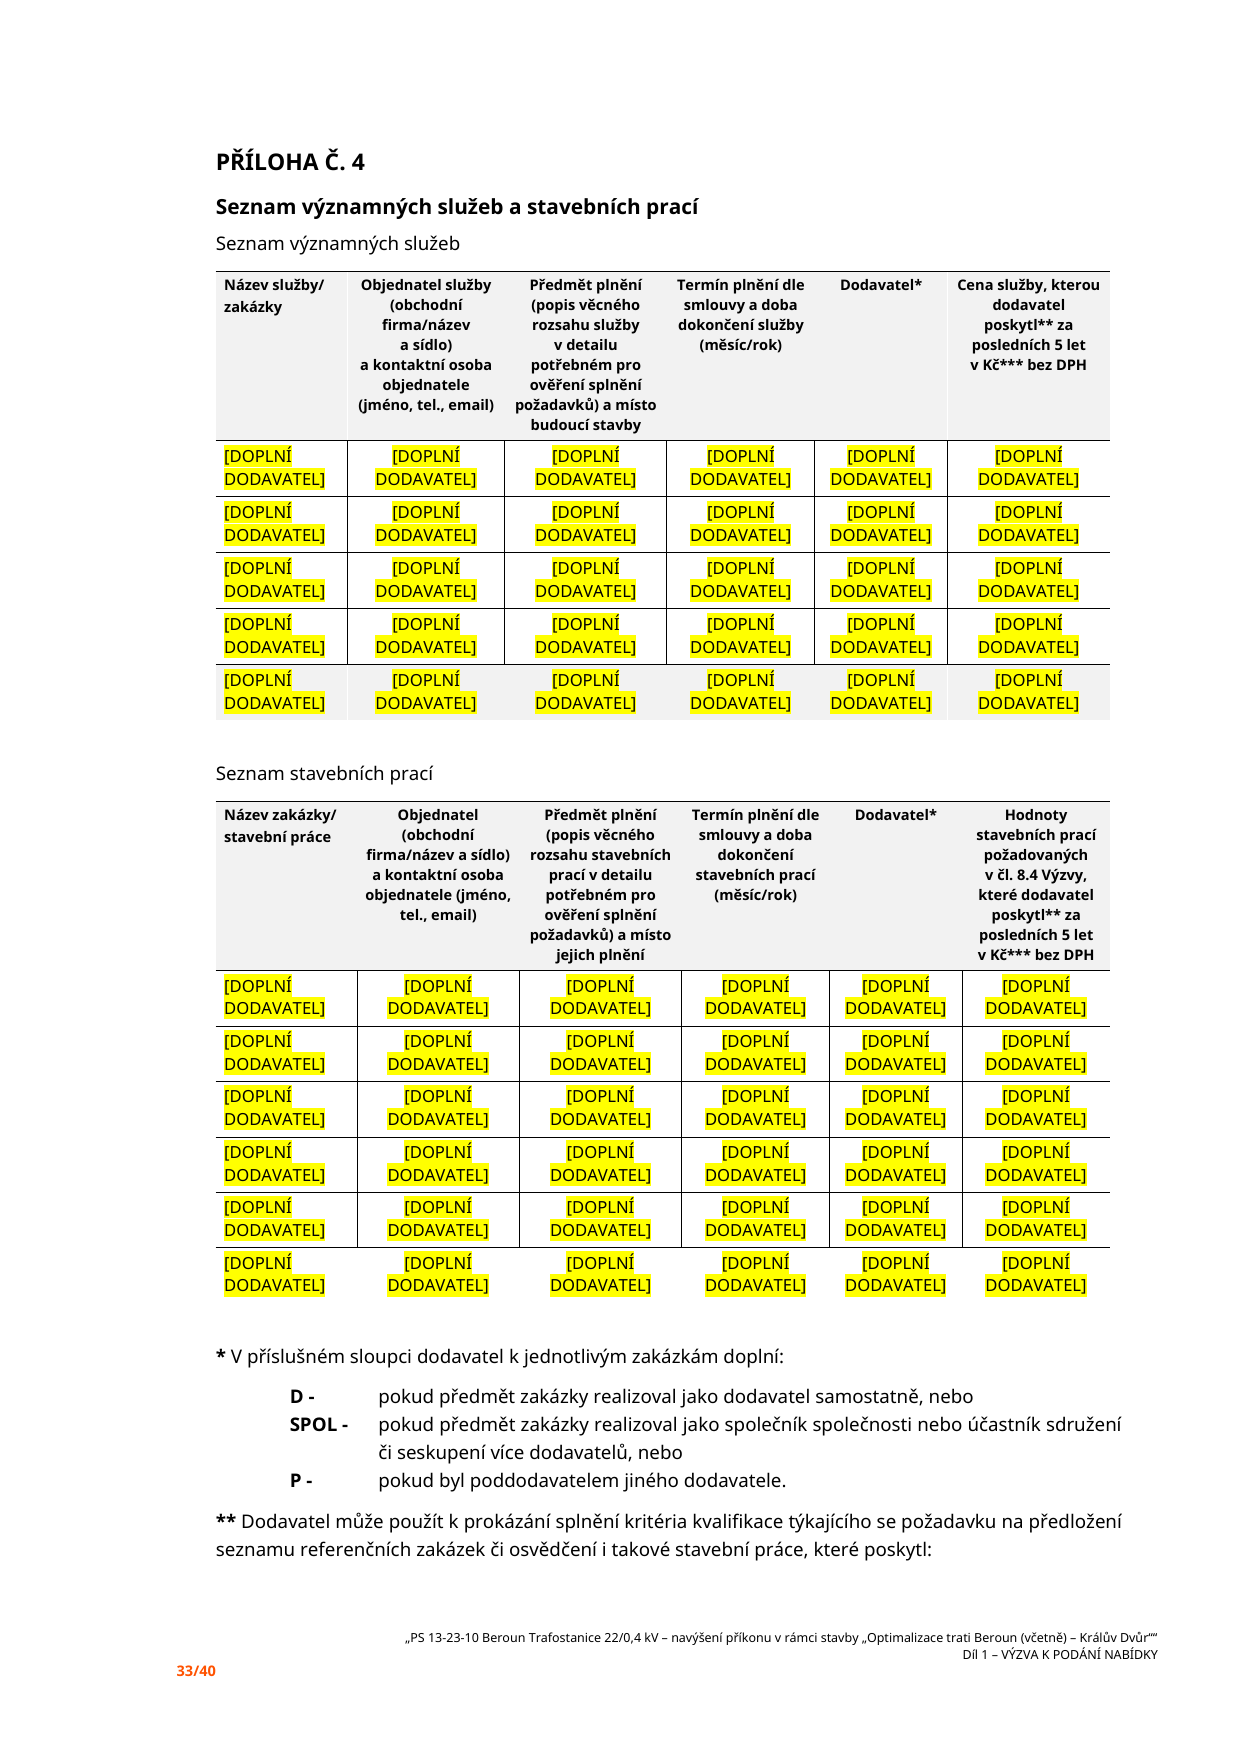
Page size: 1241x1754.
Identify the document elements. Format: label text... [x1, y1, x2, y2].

table_cell [DOPLNÍ DODAVATEL] [216, 1193, 357, 1247]
table_cell [DOPLNÍ DODAVATEL] [348, 553, 504, 608]
text P - pokud byl poddodavatelem jiného dodavatele. [289, 1468, 1122, 1493]
table_cell [DOPLNÍ DODAVATEL] [962, 1248, 1110, 1303]
table_cell [DOPLNÍ DODAVATEL] [216, 665, 347, 720]
table_cell [DOPLNÍ DODAVATEL] [682, 1248, 829, 1303]
table_cell [DOPLNÍ DODAVATEL] [830, 1138, 962, 1192]
table_header Objednatel (obchodní firma/název a sídlo) a kontaktní osoba objednatele (jméno, tel., email) [357, 802, 519, 970]
table_cell [DOPLNÍ DODAVATEL] [216, 1138, 357, 1192]
table_cell [DOPLNÍ DODAVATEL] [682, 971, 829, 1026]
table_cell [DOPLNÍ DODAVATEL] [519, 1248, 682, 1303]
table_cell [DOPLNÍ DODAVATEL] [682, 1138, 829, 1192]
table_cell [DOPLNÍ DODAVATEL] [682, 1193, 829, 1247]
table_cell [DOPLNÍ DODAVATEL] [830, 1193, 962, 1247]
table_cell [DOPLNÍ DODAVATEL] [504, 665, 667, 720]
table_cell [DOPLNÍ DODAVATEL] [948, 609, 1110, 664]
table_cell [DOPLNÍ DODAVATEL] [667, 497, 814, 552]
table_header Objednatel služby (obchodní firma/název a sídlo) a kontaktní osoba objednatele (jméno, tel., email) [348, 272, 504, 440]
table_cell [DOPLNÍ DODAVATEL] [358, 1082, 519, 1136]
table_cell [DOPLNÍ DODAVATEL] [815, 497, 947, 552]
text D - pokud předmět zakázky realizoval jako dodavatel samostatně, nebo [289, 1384, 1122, 1409]
table_cell [DOPLNÍ DODAVATEL] [814, 665, 947, 720]
table_cell [DOPLNÍ DODAVATEL] [520, 971, 681, 1026]
table_cell [DOPLNÍ DODAVATEL] [667, 609, 814, 664]
table_cell [DOPLNÍ DODAVATEL] [830, 1082, 962, 1136]
table_cell [DOPLNÍ DODAVATEL] [216, 1248, 357, 1303]
table_cell [DOPLNÍ DODAVATEL] [682, 1027, 829, 1081]
table_cell [DOPLNÍ DODAVATEL] [948, 553, 1110, 608]
table_header Název zakázky/ stavební práce [216, 802, 357, 970]
table_cell [DOPLNÍ DODAVATEL] [963, 1193, 1110, 1247]
table_cell [DOPLNÍ DODAVATEL] [815, 553, 947, 608]
table_cell [DOPLNÍ DODAVATEL] [520, 1027, 681, 1081]
table_cell [DOPLNÍ DODAVATEL] [963, 1027, 1110, 1081]
text SPOL - pokud předmět zakázky realizoval jako společník společnosti nebo účastník sdružení či seskupení více dodavatelů, nebo [289, 1412, 1122, 1465]
table_header Předmět plnění (popis věcného rozsahu služby v detailu potřebném pro ověření splnění požadavků) a místo budoucí stavby [504, 272, 667, 440]
table_cell [DOPLNÍ DODAVATEL] [948, 497, 1110, 552]
table_cell [DOPLNÍ DODAVATEL] [505, 441, 666, 496]
table_cell [DOPLNÍ DODAVATEL] [815, 441, 947, 496]
table_cell [DOPLNÍ DODAVATEL] [948, 441, 1110, 496]
table_header Hodnoty stavebních prací požadovaných v čl. 8.4 Výzvy, které dodavatel poskytl** za posledních 5 let v Kč*** bez DPH [962, 802, 1110, 970]
text Příloha č. 4 [216, 146, 1122, 177]
table_cell [DOPLNÍ DODAVATEL] [348, 609, 504, 664]
table_cell [DOPLNÍ DODAVATEL] [830, 971, 962, 1026]
table_cell [DOPLNÍ DODAVATEL] [963, 1138, 1110, 1192]
table_cell [DOPLNÍ DODAVATEL] [505, 609, 666, 664]
table_cell [DOPLNÍ DODAVATEL] [216, 441, 347, 496]
table_cell [DOPLNÍ DODAVATEL] [348, 665, 504, 720]
table_cell [DOPLNÍ DODAVATEL] [829, 1248, 962, 1303]
table_cell [DOPLNÍ DODAVATEL] [667, 665, 814, 720]
table_cell [DOPLNÍ DODAVATEL] [505, 497, 666, 552]
table_cell [DOPLNÍ DODAVATEL] [830, 1027, 962, 1081]
table_cell [DOPLNÍ DODAVATEL] [667, 441, 814, 496]
table_cell [DOPLNÍ DODAVATEL] [216, 609, 347, 664]
table_cell [DOPLNÍ DODAVATEL] [682, 1082, 829, 1136]
table_cell [DOPLNÍ DODAVATEL] [358, 1138, 519, 1192]
text Seznam stavebních prací [216, 760, 1122, 786]
table_cell [DOPLNÍ DODAVATEL] [358, 1193, 519, 1247]
table_cell [DOPLNÍ DODAVATEL] [348, 497, 504, 552]
table_cell [DOPLNÍ DODAVATEL] [216, 497, 347, 552]
table_cell [DOPLNÍ DODAVATEL] [216, 553, 347, 608]
text Seznam významných služeb a stavebních prací [216, 192, 1122, 221]
table_cell [DOPLNÍ DODAVATEL] [520, 1138, 681, 1192]
table_cell [DOPLNÍ DODAVATEL] [948, 665, 1110, 720]
text * V příslušném sloupci dodavatel k jednotlivým zakázkám doplní: [216, 1343, 1122, 1369]
table_cell [DOPLNÍ DODAVATEL] [963, 1082, 1110, 1136]
table_cell [DOPLNÍ DODAVATEL] [357, 1248, 519, 1303]
table_cell [DOPLNÍ DODAVATEL] [216, 971, 357, 1026]
table_header Dodavatel* [814, 272, 947, 440]
text ** Dodavatel může použít k prokázání splnění kritéria kvalifikace týkajícího se požadavku na předložení seznamu referenčních zakázek či osvědčení i takové stavební práce, které poskytl: [216, 1508, 1122, 1562]
table_cell [DOPLNÍ DODAVATEL] [815, 609, 947, 664]
table_header Název služby/ zakázky [216, 272, 347, 440]
table_cell [DOPLNÍ DODAVATEL] [358, 971, 519, 1026]
table_cell [DOPLNÍ DODAVATEL] [505, 553, 666, 608]
table_header Předmět plnění (popis věcného rozsahu stavebních prací v detailu potřebném pro ověření splnění požadavků) a místo jejich plnění [519, 802, 682, 970]
table_header Termín plnění dle smlouvy a doba dokončení stavebních prací (měsíc/rok) [682, 802, 829, 970]
table_cell [DOPLNÍ DODAVATEL] [216, 1082, 357, 1136]
table_header Cena služby, kterou dodavatel poskytl** za posledních 5 let v Kč*** bez DPH [948, 272, 1110, 440]
table_cell [DOPLNÍ DODAVATEL] [520, 1193, 681, 1247]
table_cell [DOPLNÍ DODAVATEL] [216, 1027, 357, 1081]
table_cell [DOPLNÍ DODAVATEL] [348, 441, 504, 496]
table_cell [DOPLNÍ DODAVATEL] [667, 553, 814, 608]
table_cell [DOPLNÍ DODAVATEL] [963, 971, 1110, 1026]
table_cell [DOPLNÍ DODAVATEL] [520, 1082, 681, 1136]
table_header Dodavatel* [829, 802, 962, 970]
text Seznam významných služeb [216, 230, 1122, 256]
table_header Termín plnění dle smlouvy a doba dokončení služby (měsíc/rok) [667, 272, 814, 440]
table_cell [DOPLNÍ DODAVATEL] [358, 1027, 519, 1081]
